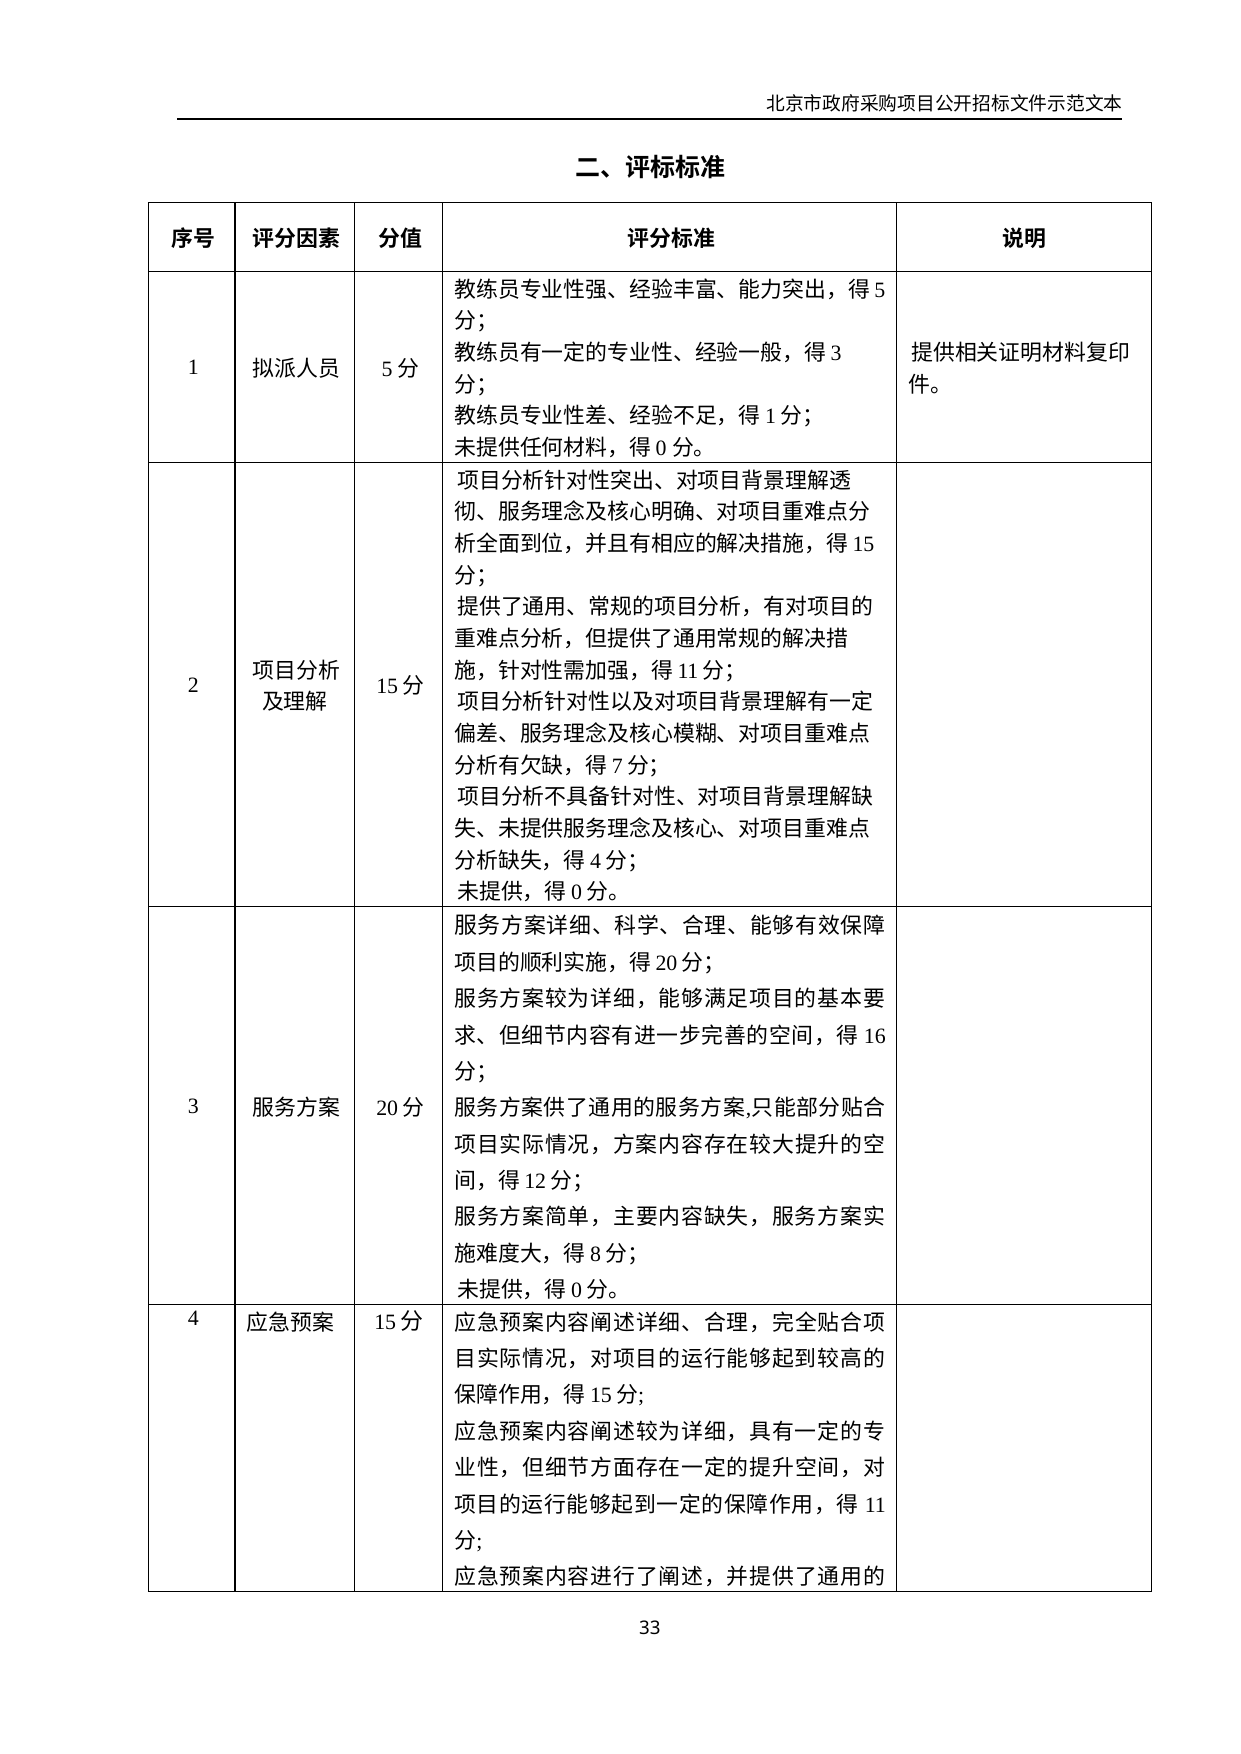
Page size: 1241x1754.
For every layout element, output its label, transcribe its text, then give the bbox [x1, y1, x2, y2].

table_cell 服务方案详细、科学、合理、能够有效保障项目的顺利实施，得20分； 服务方案较为详细，能够满足项目的基本要求、但细节内容有进一步完善的空间，得16分； 服务方案供了通用的服务方案,只能部分贴合项目实际情况，方案内容存在较大提升的空间，得12分； 服务方案简单，主要内容缺失，服务方案实施难度大，得8分； 未提供，得0分。 [443, 907, 896, 1304]
table_cell 项目分析及理解 [236, 463, 354, 906]
table_cell 20分 [355, 907, 442, 1304]
table_cell [897, 1305, 1151, 1591]
table_header 评分标准 [443, 203, 896, 271]
text 二、评标标准 [177, 148, 1122, 184]
table_cell 15分 [355, 463, 442, 906]
table_cell 服务方案 [236, 907, 354, 1304]
table_cell 4 [149, 1305, 234, 1591]
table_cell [443, 1305, 896, 1591]
table_header 说明 [897, 203, 1151, 271]
table_cell 教练员专业性强、经验丰富、能力突出，得5分； 教练员有一定的专业性、经验一般，得3分； 教练员专业性差、经验不足，得1分； 未提供任何材料，得0 分。 [443, 272, 896, 462]
table_cell 项目分析针对性突出、对项目背景理解透彻、服务理念及核心明确、对项目重难点分析全面到位，并且有相应的解决措施，得15分； 提供了通用、常规的项目分析，有对项目的重难点分析，但提供了通用常规的解决措施，针对性需加强，得11分； 项目分析针对性以及对项目背景理解有一定偏差、服务理念及核心模糊、对项目重难点分析有欠缺，得7分； 项目分析不具备针对性、对项目背景理解缺失、未提供服务理念及核心、对项目重难点分析缺失，得4分； 未提供，得0分。 [443, 463, 896, 906]
table_cell 提供相关证明材料复印件。 [897, 272, 1151, 462]
table_header 评分因素 [236, 203, 354, 271]
table_cell 拟派人员 [236, 272, 354, 462]
table_cell [897, 463, 1151, 906]
table_header 分值 [355, 203, 442, 271]
table_cell 2 [149, 463, 234, 906]
table_cell [897, 907, 1151, 1304]
table_header 序号 [149, 203, 234, 271]
table_cell 1 [149, 272, 234, 462]
table_cell 15分 [355, 1305, 442, 1591]
table_cell 5分 [355, 272, 442, 462]
table_cell 3 [149, 907, 234, 1304]
table_cell 应急预案 [236, 1305, 354, 1591]
